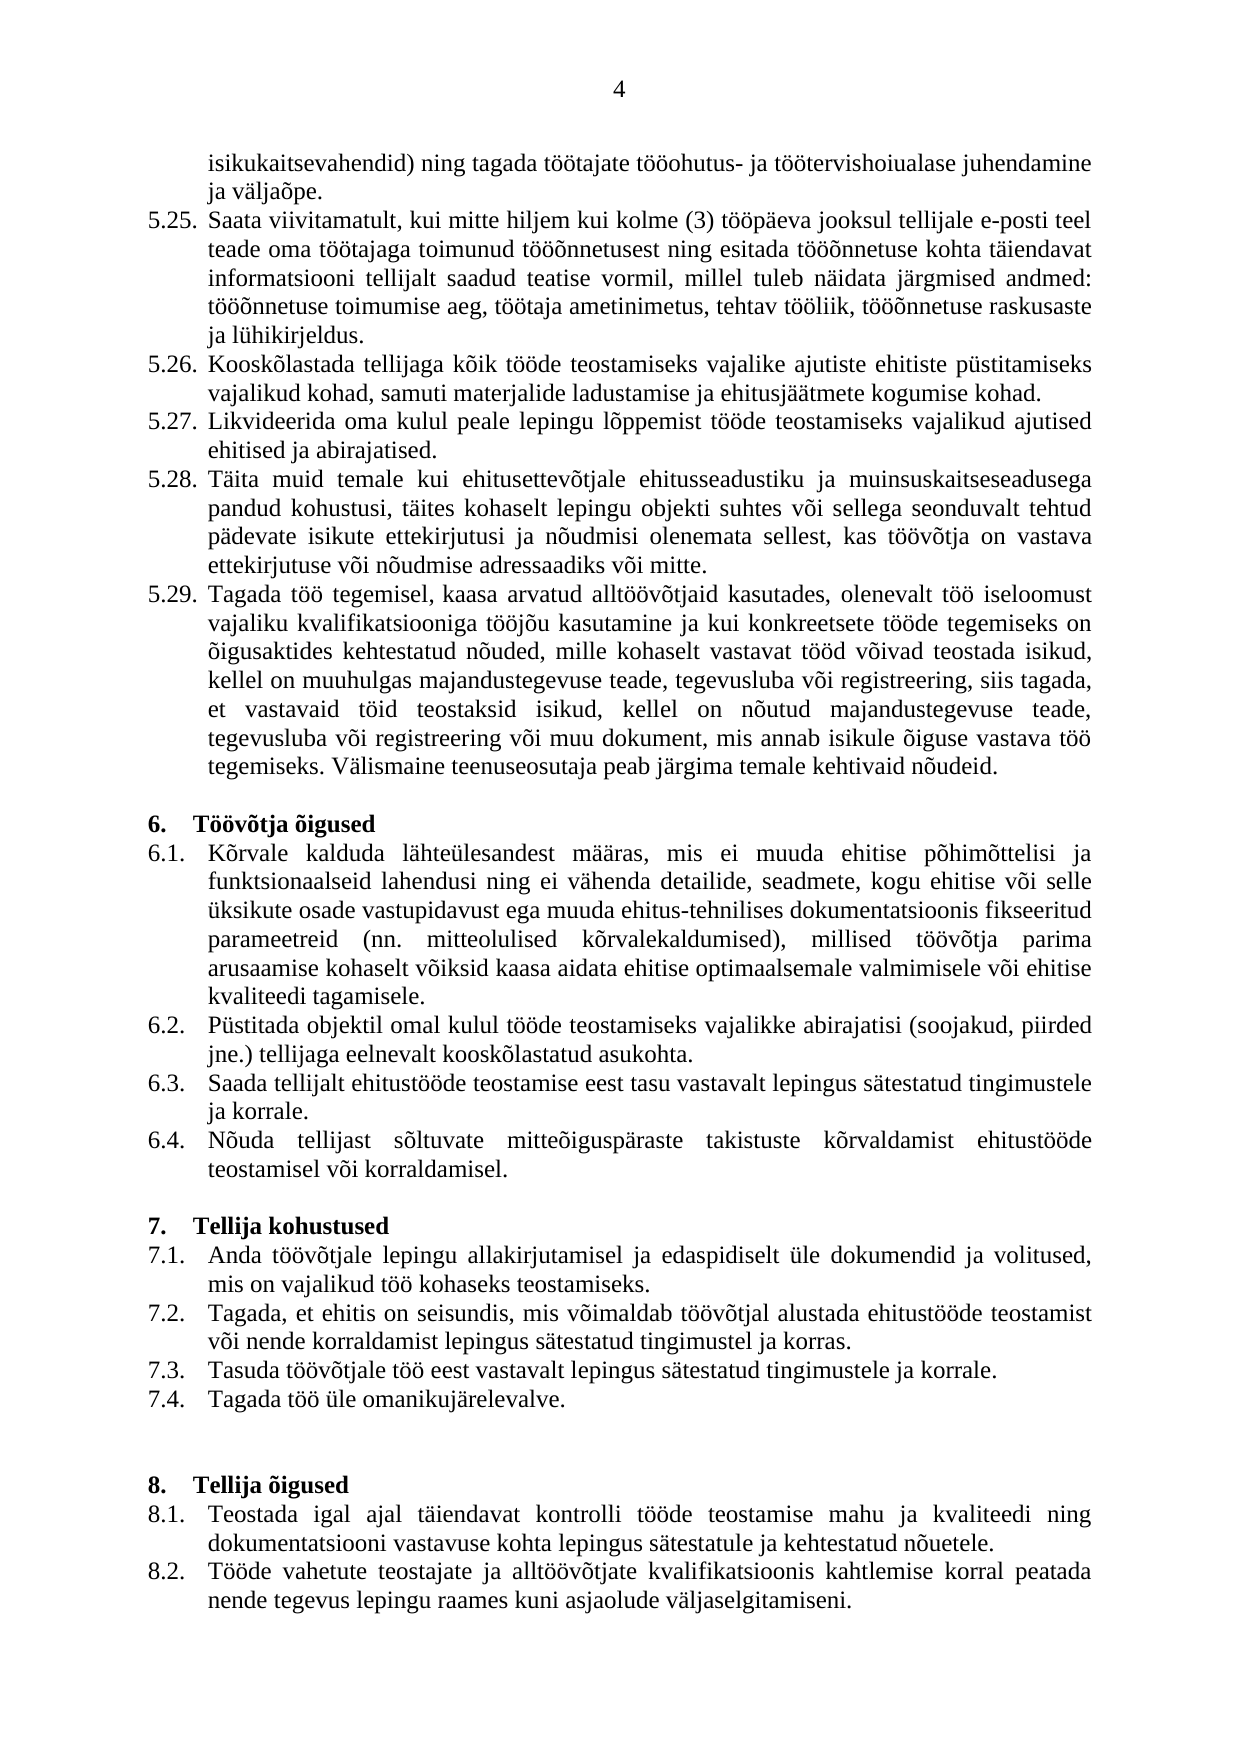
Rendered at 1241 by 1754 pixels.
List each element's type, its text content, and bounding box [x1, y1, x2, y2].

list Tagada töö üle omanikujärelevalve. [148, 1384, 1093, 1413]
list Saata viivitamatult, kui mitte hiljem kui kolme (3) tööpäeva jooksul tellijale e-posti teel teade oma töötajaga toimunud tööõnnetusest ning esitada tööõnnetuse kohta täiendavat informatsiooni tellijalt saadud teatise vormil, millel tuleb näidata järgmised andmed: tööõnnetuse toimumise aeg, töötaja ametinimetus, tehtav tööliik, tööõnnetuse raskusaste ja lühikirjeldus. [148, 205, 1093, 349]
list Likvideerida oma kulul peale lepingu lõppemist tööde teostamiseks vajalikud ajutised ehitised ja abirajatised. [148, 406, 1093, 464]
list Tööde vahetute teostajate ja alltöövõtjate kvalifikatsioonis kahtlemise korral peatada nende tegevus lepingu raames kuni asjaolude väljaselgitamiseni. [148, 1556, 1093, 1614]
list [148, 148, 1093, 205]
list Saada tellijalt ehitustööde teostamise eest tasu vastavalt lepingus sätestatud tingimustele ja korrale. [148, 1068, 1093, 1125]
list Tagada, et ehitis on seisundis, mis võimaldab töövõtjal alustada ehitustööde teostamist või nende korraldamist lepingus sätestatud tingimustel ja korras. [148, 1298, 1093, 1355]
list Püstitada objektil omal kulul tööde teostamiseks vajalikke abirajatisi (soojakud, piirded jne.) tellijaga eelnevalt kooskõlastatud asukohta. [148, 1010, 1093, 1068]
list Teostada igal ajal täiendavat kontrolli tööde teostamise mahu ja kvaliteedi ning dokumentatsiooni vastavuse kohta lepingus sätestatule ja kehtestatud nõuetele. [148, 1499, 1093, 1556]
list Täita muid temale kui ehitusettevõtjale ehitusseadustiku ja muinsuskaitseseadusega pandud kohustusi, täites kohaselt lepingu objekti suhtes või sellega seonduvalt tehtud pädevate isikute ettekirjutusi ja nõudmisi olenemata sellest, kas töövõtja on vastava ettekirjutuse või nõudmise adressaadiks või mitte. [148, 464, 1093, 579]
list Tagada töö tegemisel, kaasa arvatud alltöövõtjaid kasutades, olenevalt töö iseloomust vajaliku kvalifikatsiooniga tööjõu kasutamine ja kui konkreetsete tööde tegemiseks on õigusaktides kehtestatud nõuded, mille kohaselt vastavat tööd võivad teostada isikud, kellel on muuhulgas majandustegevuse teade, tegevusluba või registreering, siis tagada, et vastavaid töid teostaksid isikud, kellel on nõutud majandustegevuse teade, tegevusluba või registreering või muu dokument, mis annab isikule õiguse vastava töö tegemiseks. Välismaine teenuseosutaja peab järgima temale kehtivaid nõudeid. [148, 579, 1093, 780]
list Tasuda töövõtjale töö eest vastavalt lepingus sätestatud tingimustele ja korrale. [148, 1355, 1093, 1384]
list Töövõtja õigused [148, 809, 1093, 838]
list Kooskõlastada tellijaga kõik tööde teostamiseks vajalike ajutiste ehitiste püstitamiseks vajalikud kohad, samuti materjalide ladustamise ja ehitusjäätmete kogumise kohad. [148, 349, 1093, 406]
list Kõrvale kalduda lähteülesandest määras, mis ei muuda ehitise põhimõttelisi ja funktsionaalseid lahendusi ning ei vähenda detailide, seadmete, kogu ehitise või selle üksikute osade vastupidavust ega muuda ehitus-tehnilises dokumentatsioonis fikseeritud parameetreid (nn. mitteolulised kõrvalekaldumised), millised töövõtja parima arusaamise kohaselt võiksid kaasa aidata ehitise optimaalsemale valmimisele või ehitise kvaliteedi tagamisele. [148, 838, 1093, 1010]
list Tellija kohustused [148, 1211, 1093, 1240]
list Anda töövõtjale lepingu allakirjutamisel ja edaspidiselt üle dokumendid ja volitused, mis on vajalikud töö kohaseks teostamiseks. [148, 1240, 1093, 1298]
list Nõuda tellijast sõltuvate mitteõiguspäraste takistuste kõrvaldamist ehitustööde teostamisel või korraldamisel. [148, 1125, 1093, 1183]
list Tellija õigused [148, 1470, 1093, 1499]
